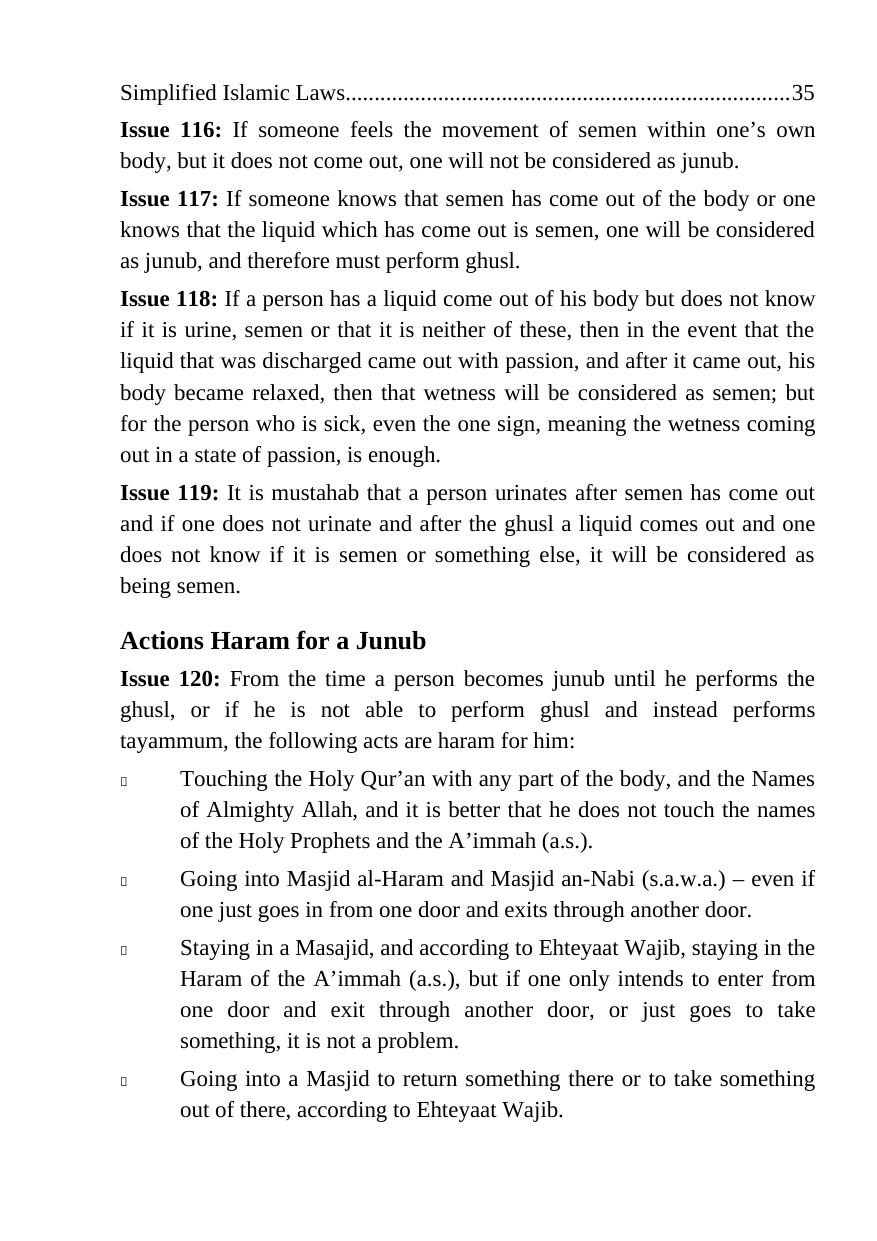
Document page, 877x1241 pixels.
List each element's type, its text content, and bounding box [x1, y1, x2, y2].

text Issue 119: It is mustahab that a person urinates after semen has come out and if one does not urinate and after the ghusl a liquid comes out and one does not know if it is semen or something else, it will be considered as being semen. [120, 475, 817, 600]
text Issue 118: If a person has a liquid come out of his body but does not know if it is urine, semen or that it is neither of these, then in the event that the liquid that was discharged came out with passion, and after it came out, his body became relaxed, then that wetness will be considered as semen; but for the person who is sick, even the one sign, meaning the wetness coming out in a state of passion, is enough. [120, 281, 817, 469]
text Issue 117: If someone knows that semen has come out of the body or one knows that the liquid which has come out is semen, one will be considered as junub, and therefore must perform ghusl. [120, 181, 817, 275]
subtitle Actions Haram for a Junub [120, 625, 817, 655]
text  Going into a Masjid to return something there or to take something out of there, according to Ehteyaat Wajib. [120, 1061, 817, 1124]
text Issue 116: If someone feels the movement of semen within one’s own body, but it does not come out, one will not be considered as junub. [120, 112, 817, 175]
text  Going into Masjid al-Haram and Masjid an-Nabi (s.a.w.a.) – even if one just goes in from one door and exits through another door. [120, 861, 817, 924]
text Issue 120: From the time a person becomes junub until he performs the ghusl, or if he is not able to perform ghusl and instead performs tayammum, the following acts are haram for him: [120, 661, 817, 755]
text  Touching the Holy Qur’an with any part of the body, and the Names of Almighty Allah, and it is better that he does not touch the names of the Holy Prophets and the A’immah (a.s.). [120, 761, 817, 855]
text  Staying in a Masajid, and according to Ehteyaat Wajib, staying in the Haram of the A’immah (a.s.), but if one only intends to enter from one door and exit through another door, or just goes to take something, it is not a problem. [120, 930, 817, 1055]
